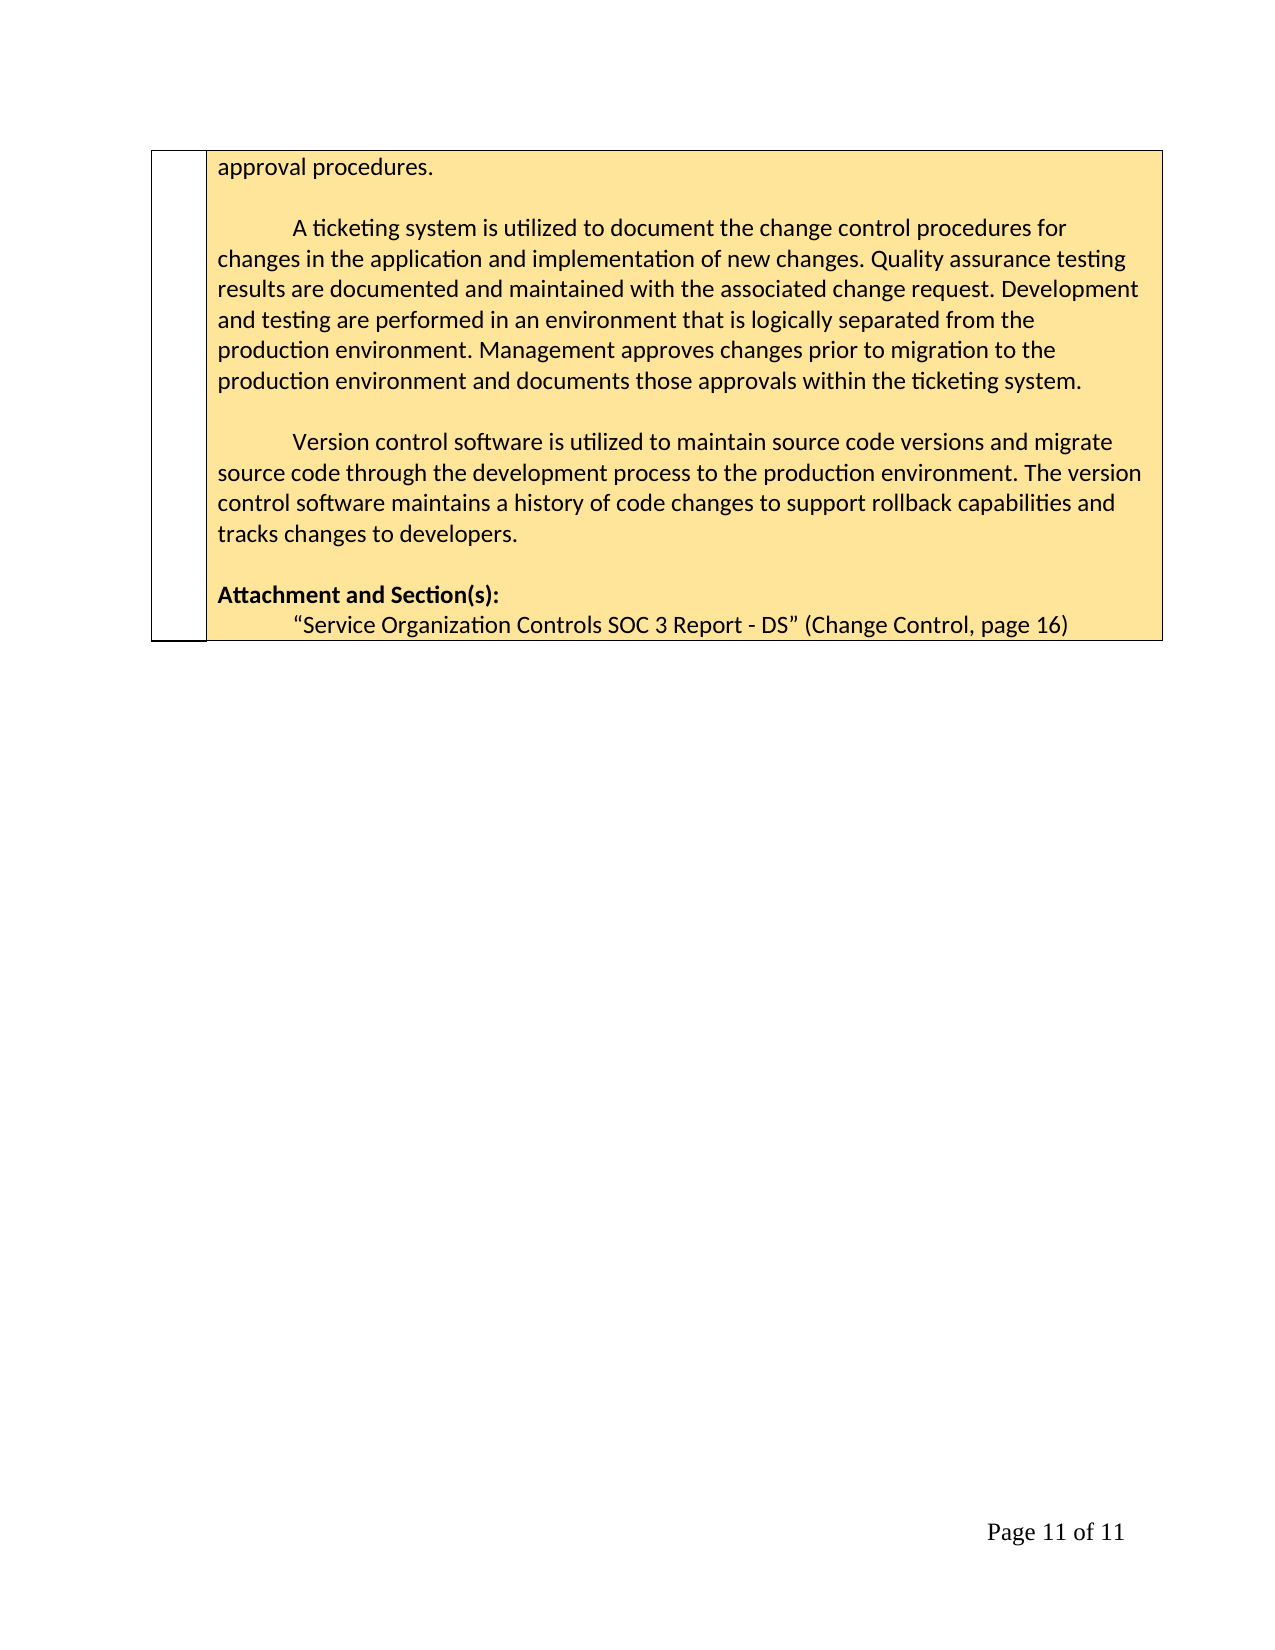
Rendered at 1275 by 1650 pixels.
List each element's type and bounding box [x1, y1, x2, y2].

table_cell [207, 151, 1162, 640]
